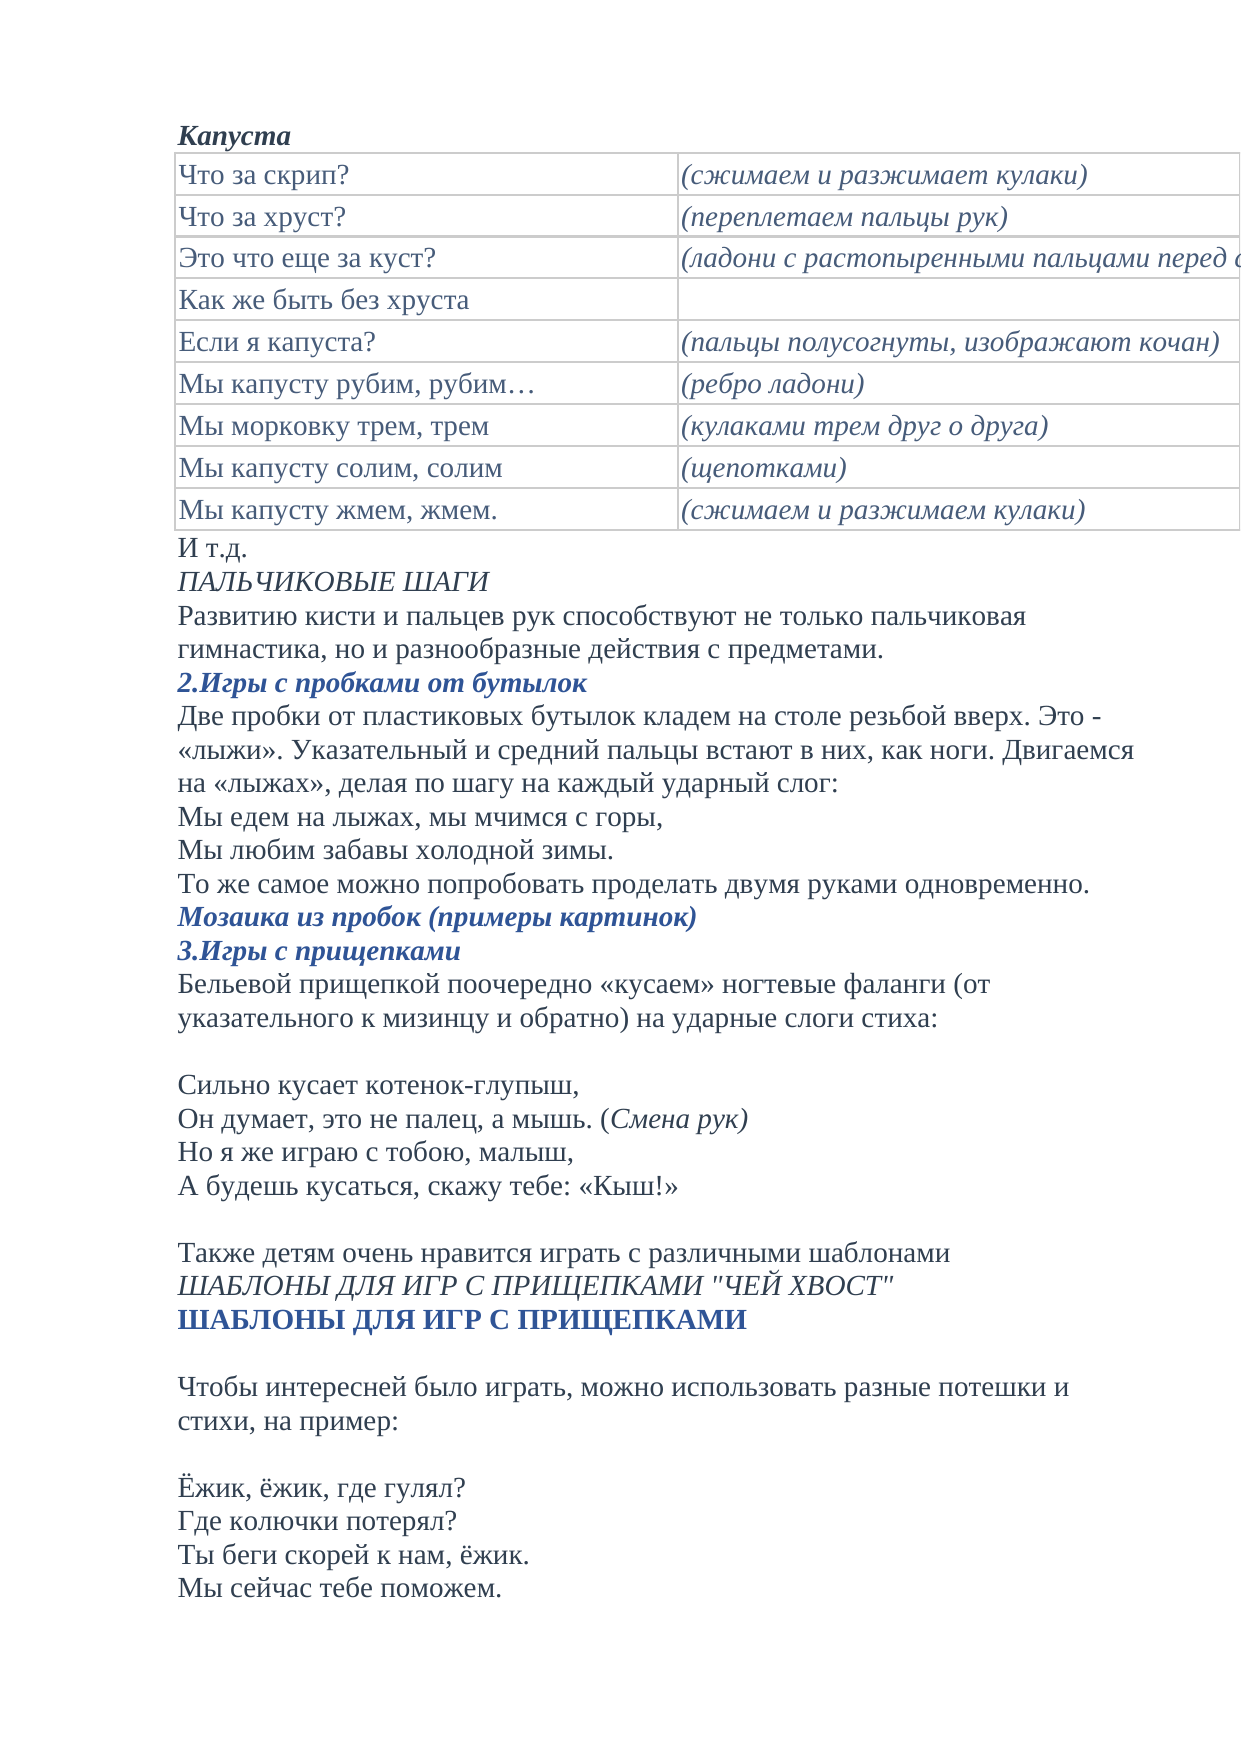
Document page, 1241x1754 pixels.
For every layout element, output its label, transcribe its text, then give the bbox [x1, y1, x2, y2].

table_cell (переплетаем пальцы рук) [679, 196, 1239, 235]
table_cell Мы капусту жмем, жмем. [176, 489, 677, 528]
text 2.Игры с пробками от бутылок [177, 665, 1152, 698]
text Бельевой прищепкой поочередно «кусаем» ногтевые фаланги (от указательного к мизинцу и обратно) на ударные слоги стиха: [177, 967, 1152, 1034]
text Капуста [177, 118, 1152, 152]
text Мозаика из пробок (примеры картинок) [177, 899, 1152, 933]
table_cell (сжимаем и разжимаем кулаки) [679, 489, 1239, 528]
table_cell (кулаками трем друг о друга) [679, 405, 1239, 445]
table_cell (пальцы полусогнуты, изображают кочан) [679, 321, 1239, 361]
text Мы едем на лыжах, мы мчимся с горы, [177, 799, 1152, 832]
text А будешь кусаться, скажу тебе: «Кыш!» [177, 1168, 1152, 1201]
text Он думает, это не палец, а мышь. (Смена рук) [177, 1101, 1152, 1134]
table_cell Мы морковку трем, трем [176, 405, 677, 445]
text ШАБЛОНЫ ДЛЯ ИГР С ПРИЩЕПКАМИ "ЧЕЙ ХВОСТ" [177, 1268, 1152, 1302]
table_header Что за скрип? [176, 154, 677, 193]
text Сильно кусает котенок-глупыш, [177, 1067, 1152, 1101]
text Но я же играю с тобою, малыш, [177, 1134, 1152, 1168]
text Также детям очень нравится играть с различными шаблонами [177, 1235, 1152, 1268]
table_header (сжимаем и разжимает кулаки) [679, 154, 1239, 193]
table_cell Как же быть без хруста [176, 279, 677, 319]
text ШАБЛОНЫ ДЛЯ ИГР С ПРИЩЕПКАМИ [177, 1302, 1152, 1336]
text ПАЛЬЧИКОВЫЕ ШАГИ Развитию кисти и пальцев рук способствуют не только пальчиковая гимнастика, но и разнообразные действия с предметами. [177, 564, 1152, 665]
table_cell Если я капуста? [176, 321, 677, 361]
text Мы любим забавы холодной зимы. [177, 832, 1152, 866]
text И т.д. [177, 531, 1152, 564]
table_cell [679, 279, 1239, 319]
table_cell Что за хруст? [176, 196, 677, 235]
text То же самое можно попробовать проделать двумя руками одновременно. [177, 866, 1152, 899]
table_cell Это что еще за куст? [176, 238, 677, 277]
text 3.Игры с прищепками [177, 933, 1152, 967]
table_cell (ребро ладони) [679, 363, 1239, 403]
table_cell (ладони с растопыренными пальцами перед собой) [679, 238, 1239, 277]
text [177, 1470, 1152, 1604]
text Две пробки от пластиковых бутылок кладем на столе резьбой вверх. Это - «лыжи». Указательный и средний пальцы встают в них, как ноги. Двигаемся на «лыжах», делая по шагу на каждый ударный слог: [177, 698, 1152, 799]
table_cell Мы капусту рубим, рубим… [176, 363, 677, 403]
table_cell Мы капусту солим, солим [176, 447, 677, 487]
text Чтобы интересней было играть, можно использовать разные потешки и стихи, на пример: [177, 1369, 1152, 1436]
table_cell (щепотками) [679, 447, 1239, 487]
